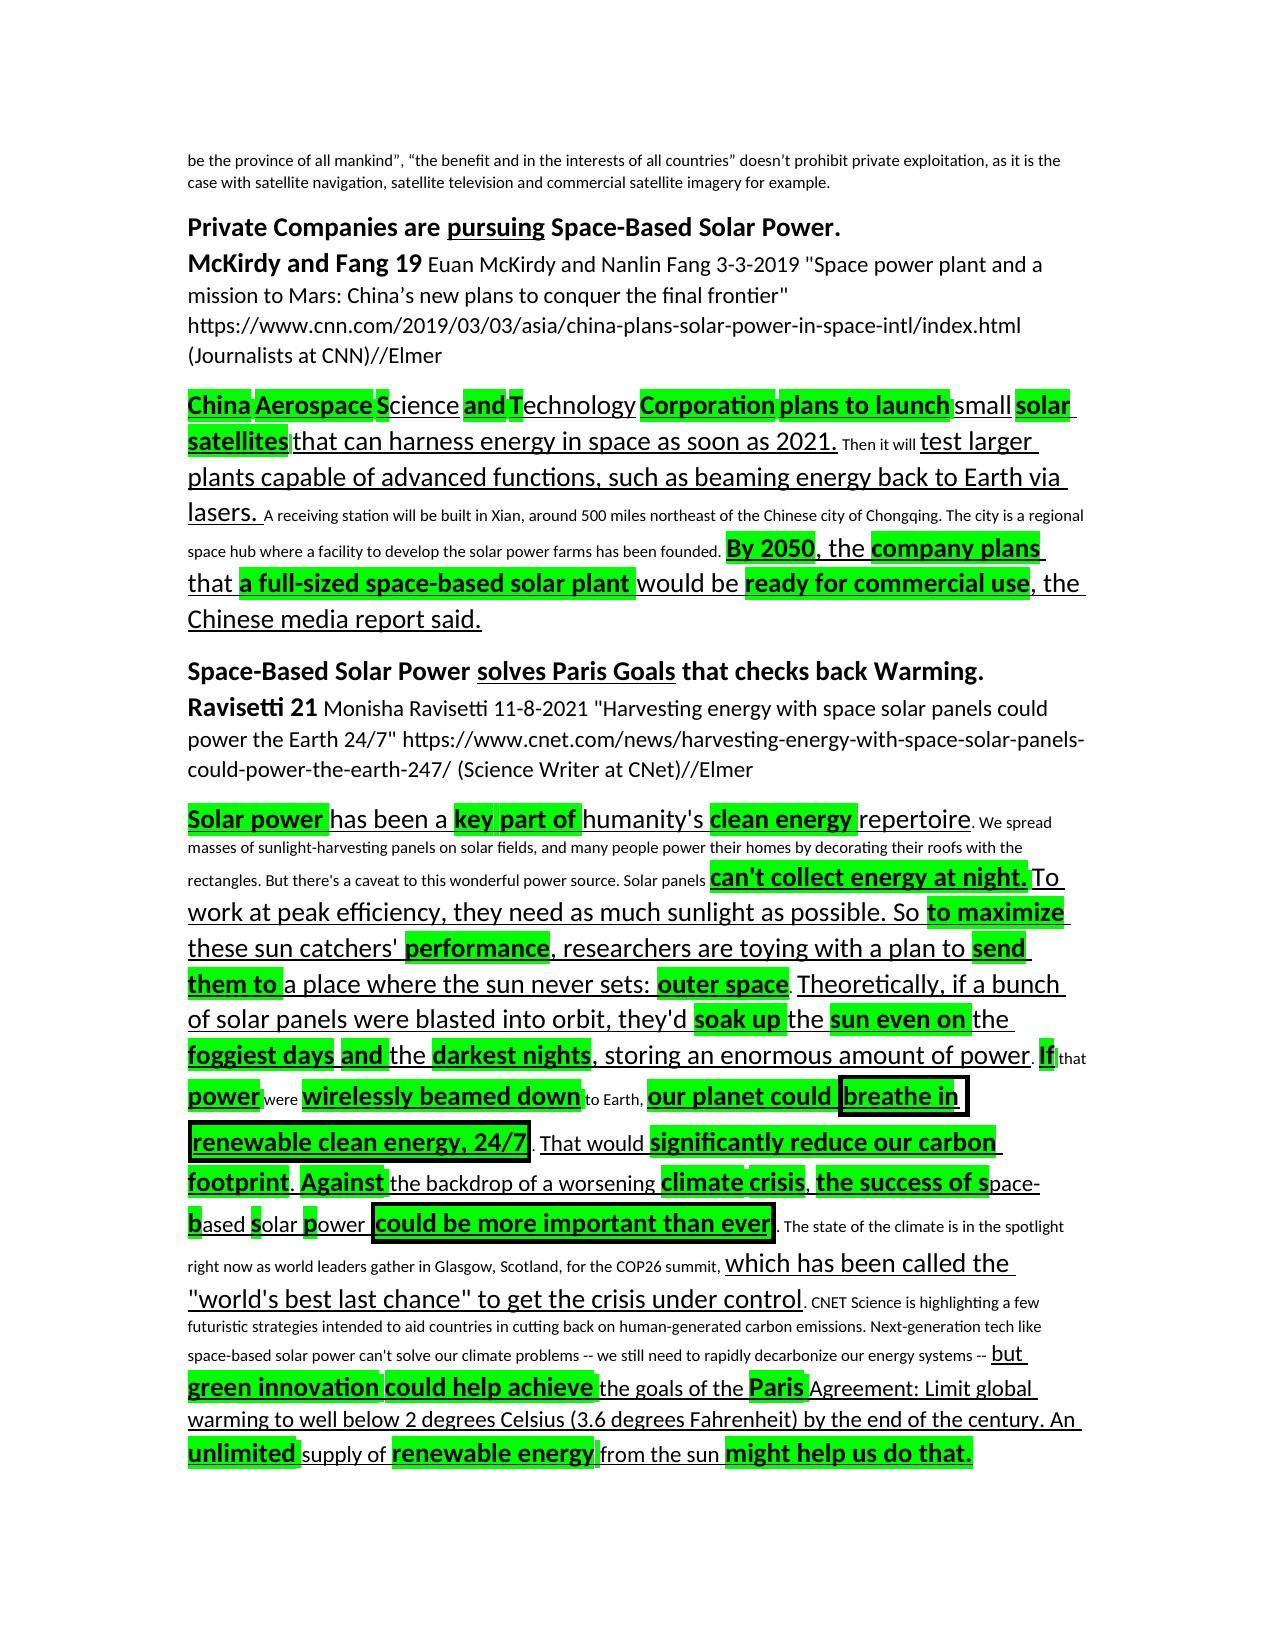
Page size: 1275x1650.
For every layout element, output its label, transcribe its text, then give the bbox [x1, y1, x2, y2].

text Solar power has been a key part of humanity's clean energy repertoire. We spread masses of sunlight-harvesting panels on solar fields, and many people power their homes by decorating their roofs with the rectangles. But there's a caveat to this wonderful power source. Solar panels can't collect energy at night. To work at peak efficiency, they need as much sunlight as possible. So to maximize these sun catchers' performance, researchers are toying with a plan to send them to a place where the sun never sets: outer space. Theoretically, if a bunch of solar panels were blasted into orbit, they'd soak up the sun even on the foggiest days and the darkest nights, storing an enormous amount of power. If that power were wirelessly beamed down to Earth, our planet could breathe in renewable clean energy, 24/7. That would significantly reduce our carbon footprint. Against the backdrop of a worsening climate crisis, the success of space-based solar power could be more important than ever. The state of the climate is in the spotlight right now as world leaders gather in Glasgow, Scotland, for the COP26 summit, which has been called the "world's best last chance" to get the crisis under control. CNET Science is highlighting a few futuristic strategies intended to aid countries in cutting back on human-generated carbon emissions. Next-generation tech like space-based solar power can't solve our climate problems -- we still need to rapidly decarbonize our energy systems -- but green innovation could help achieve the goals of the Paris Agreement: Limit global warming to well below 2 degrees Celsius (3.6 degrees Fahrenheit) by the end of the century. An unlimited supply of renewable energy from the sun might help us do that. [187, 802, 1087, 1469]
subtitle Private Companies are pursuing Space-Based Solar Power. [187, 210, 1087, 243]
text China Aerospace Science and Technology Corporation plans to launch small solar satellites that can harness energy in space as soon as 2021. Then it will test larger plants capable of advanced functions, such as beaming energy back to Earth via lasers. A receiving station will be built in Xian, around 500 miles northeast of the Chinese city of Chongqing. The city is a regional space hub where a facility to develop the solar power farms has been founded. By 2050, the company plans that a full-sized space-based solar plant would be ready for commercial use, the Chinese media report said. [187, 388, 1087, 635]
text McKirdy and Fang 19 Euan McKirdy and Nanlin Fang 3-3-2019 "Space power plant and a mission to Mars: China’s new plans to conquer the final frontier" https://www.cnn.com/2019/03/03/asia/china-plans-solar-power-in-space-intl/index.html (Journalists at CNN)//Elmer [187, 246, 1087, 370]
text Ravisetti 21 Monisha Ravisetti 11-8-2021 "Harvesting energy with space solar panels could power the Earth 24/7" https://www.cnet.com/news/harvesting-energy-with-space-solar-panels-could-power-the-earth-247/ (Science Writer at CNet)//Elmer [187, 690, 1087, 784]
subtitle Space-Based Solar Power solves Paris Goals that checks back Warming. [187, 654, 1087, 688]
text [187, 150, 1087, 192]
